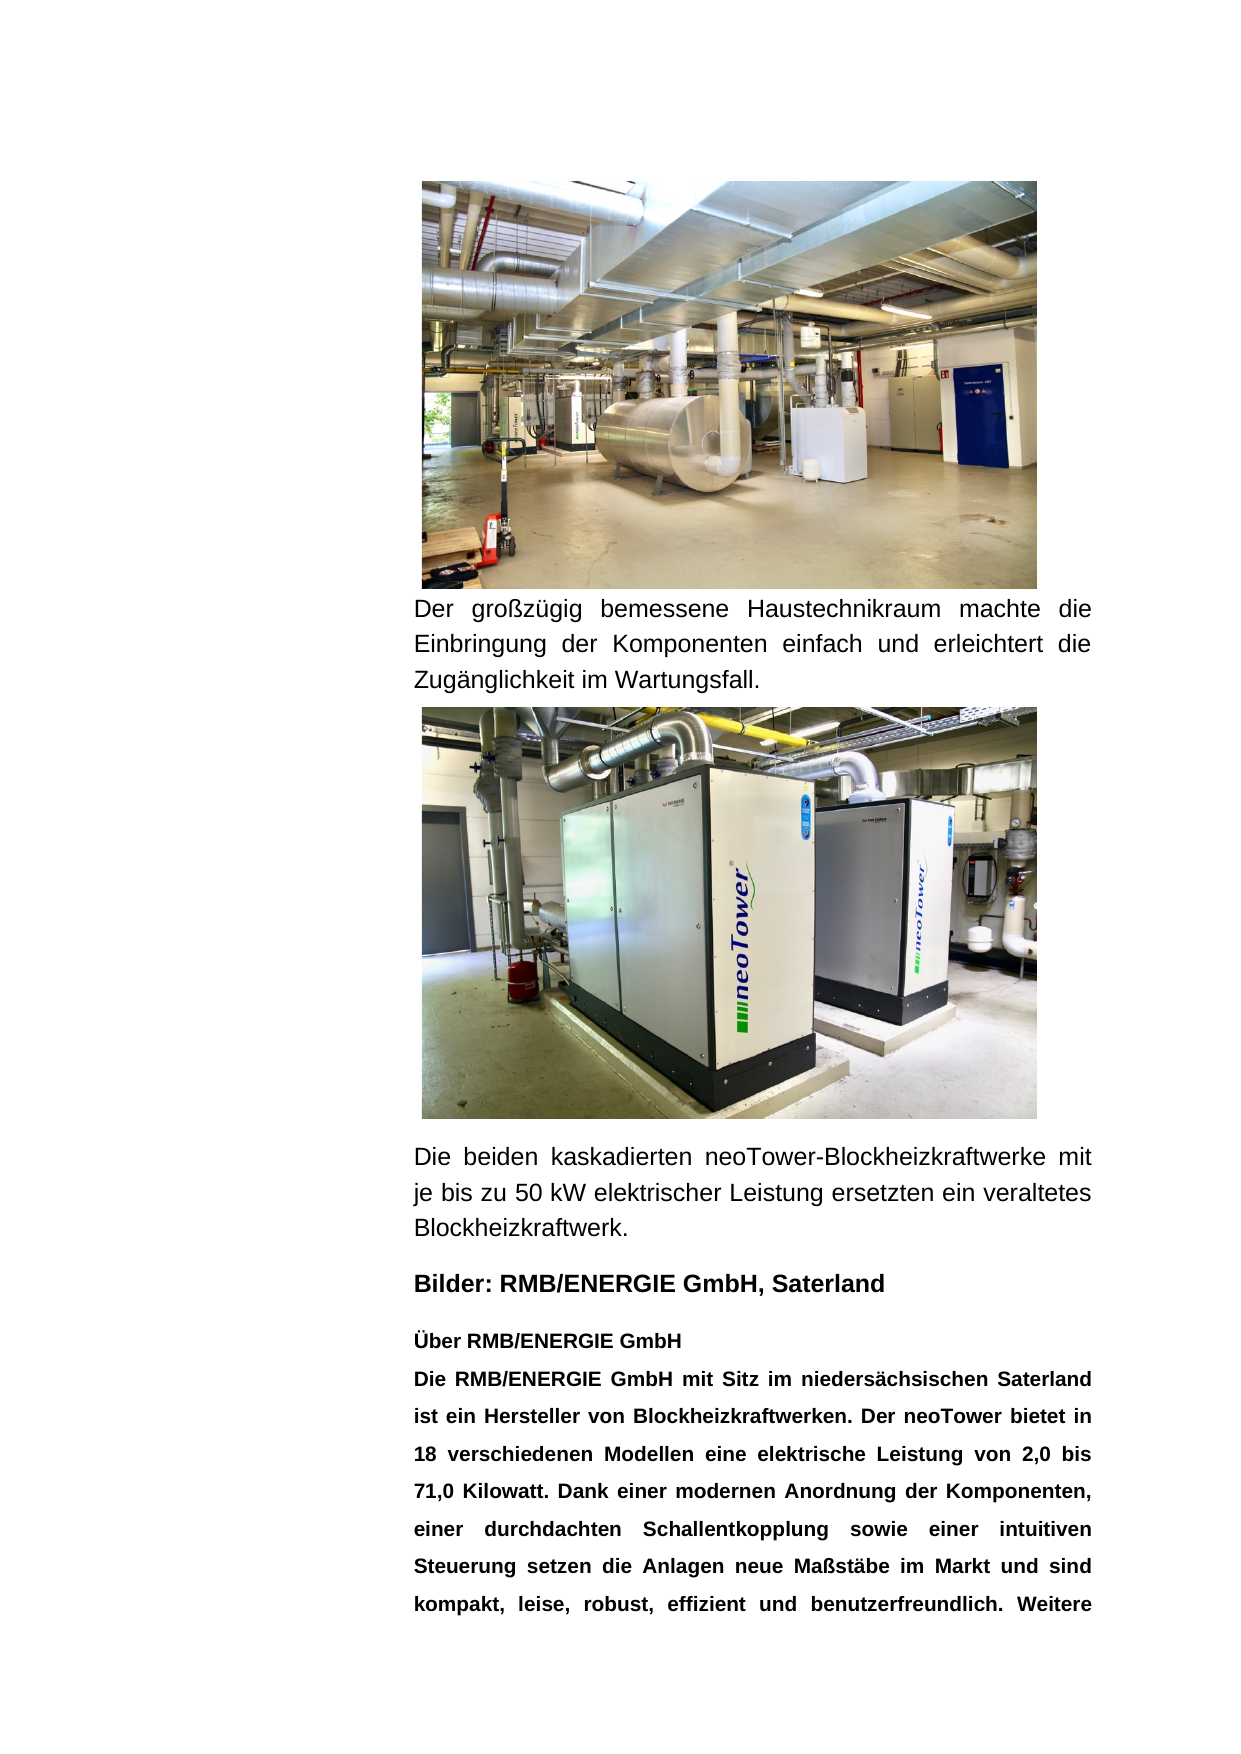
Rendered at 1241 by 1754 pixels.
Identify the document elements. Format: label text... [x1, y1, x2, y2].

picture [421, 181, 1037, 589]
list Bilder: RMB/ENERGIE GmbH, Saterland [413, 1262, 1093, 1300]
picture [421, 707, 1037, 1119]
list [413, 1356, 1093, 1618]
list Über RMB/ENERGIE GmbH [413, 1318, 1093, 1356]
